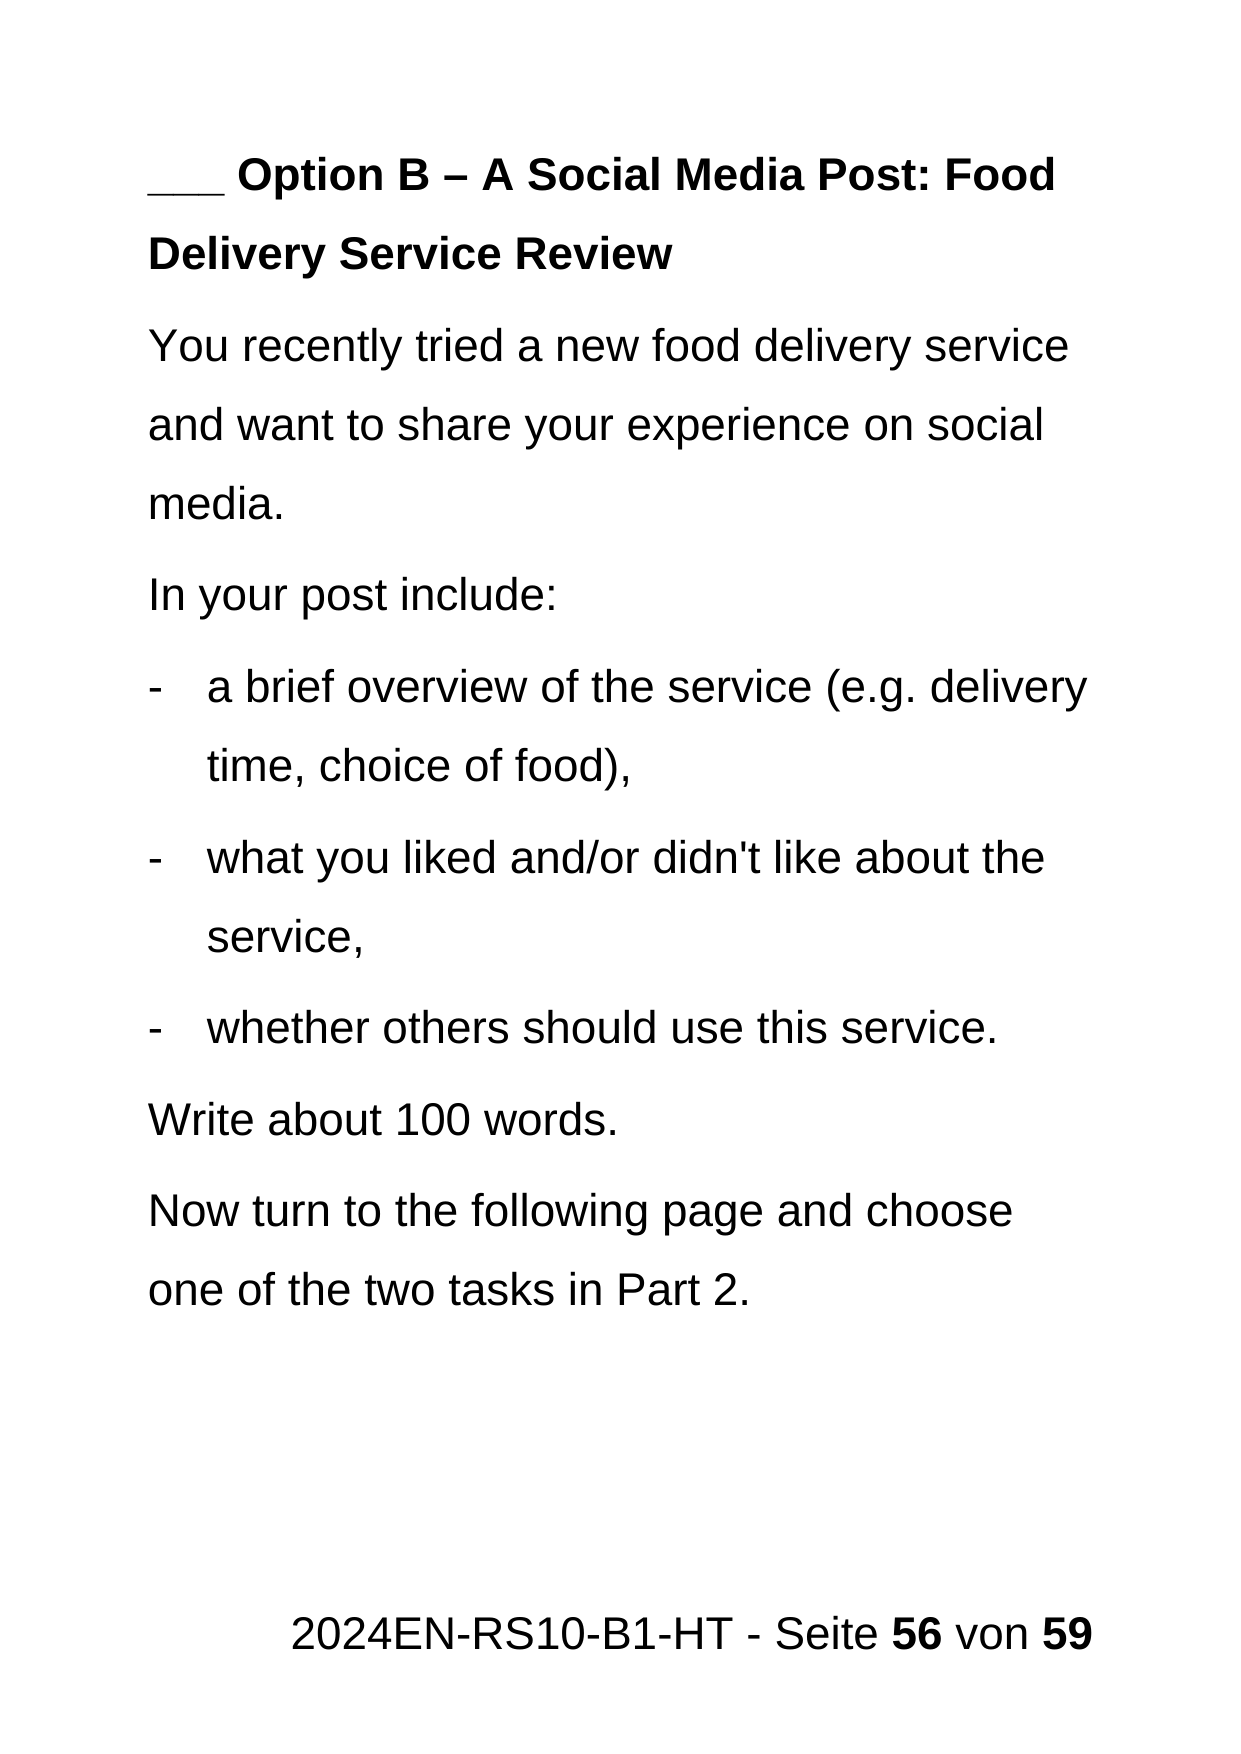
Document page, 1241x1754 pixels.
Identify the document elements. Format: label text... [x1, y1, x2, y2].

text ___ Option B – A Social Media Post: Food Delivery Service Review [148, 148, 1093, 279]
text In your post include: [148, 568, 1093, 621]
text Now turn to the following page and choose one of the two tasks in Part 2. [148, 1184, 1093, 1316]
text Write about 100 words. [148, 1092, 1093, 1145]
list - what you liked and/or didn't like about the service, [148, 830, 1093, 962]
list - whether others should use this service. [148, 1001, 1093, 1053]
list - a brief overview of the service (e.g. delivery time, choice of food), [148, 659, 1093, 791]
text You recently tried a new food delivery service and want to share your experience on social media. [148, 318, 1093, 529]
